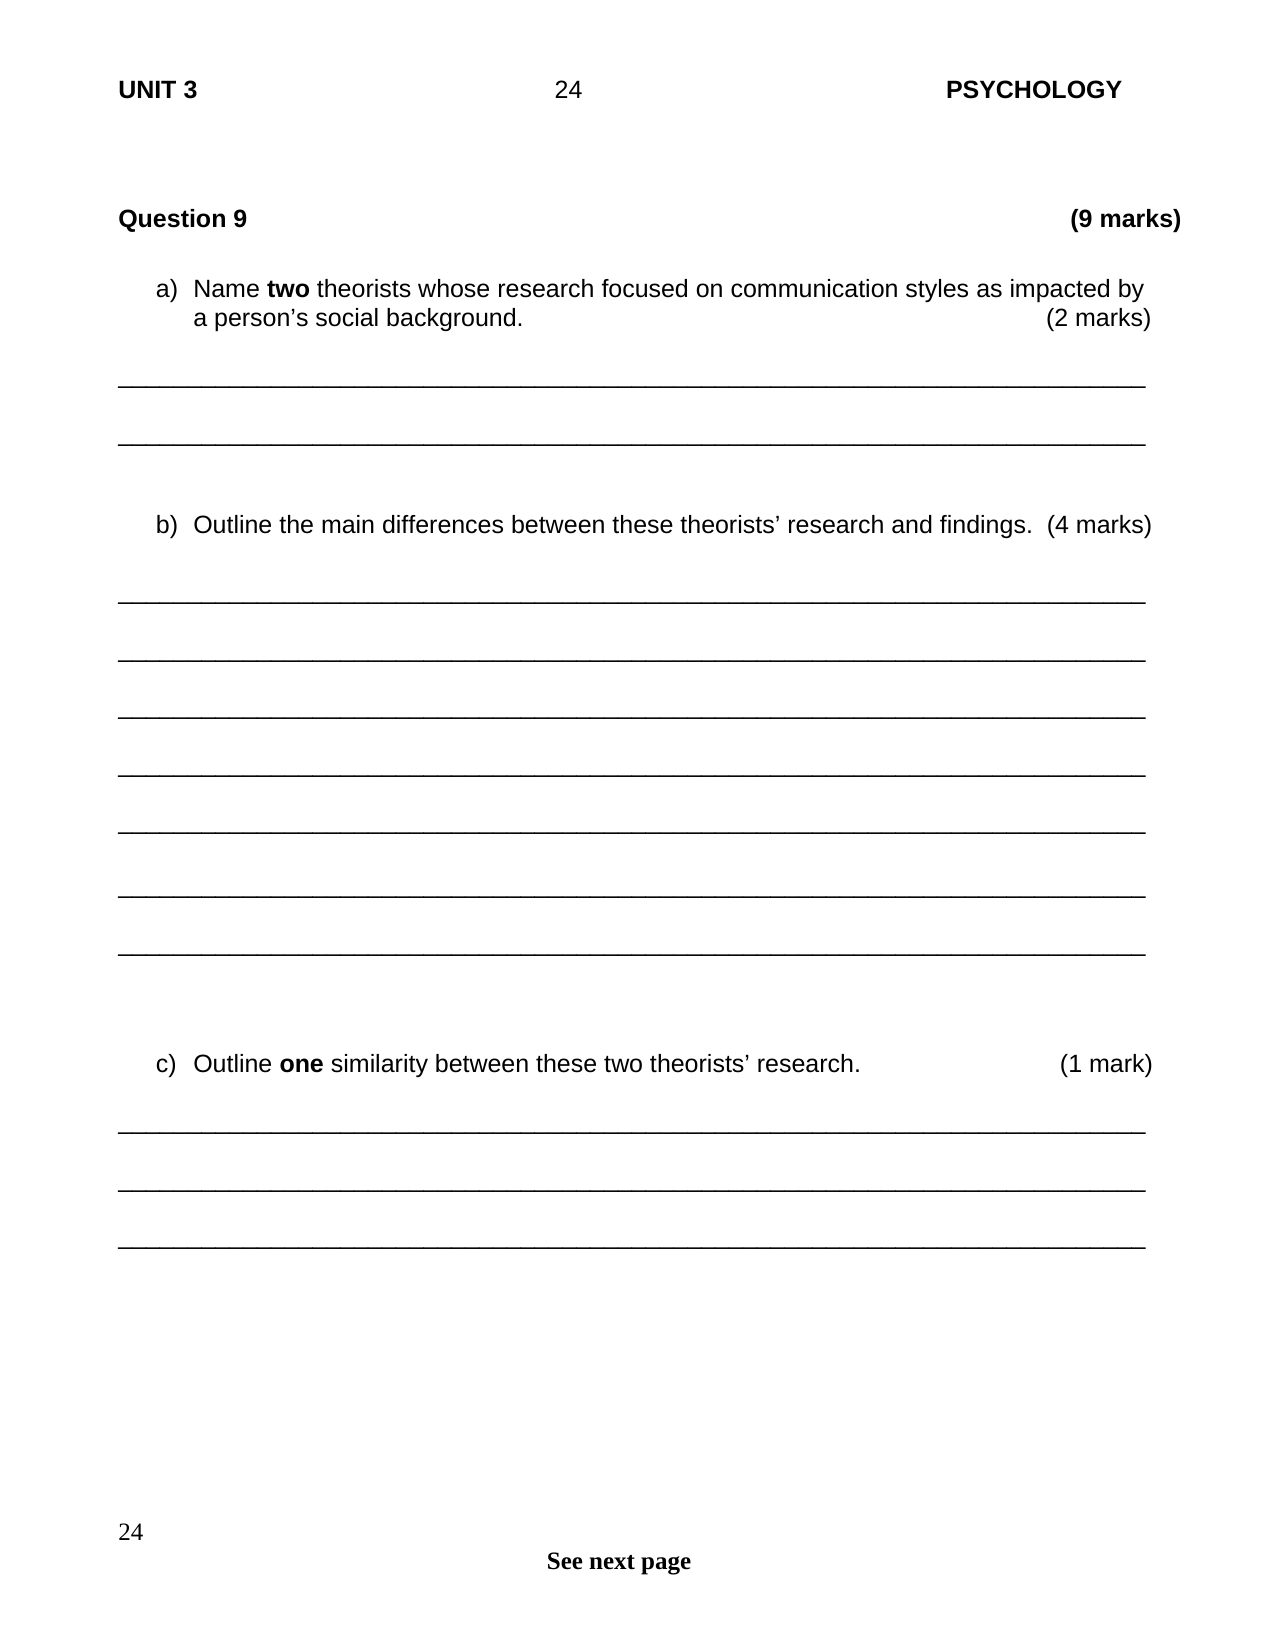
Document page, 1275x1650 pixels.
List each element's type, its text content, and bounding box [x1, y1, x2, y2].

text ______________________________________________________________________________________________________________________________________________________________________________________________________________________________ [118, 1106, 1157, 1250]
text Question 9 (9 marks) [118, 204, 1157, 232]
text __________________________________________________________________________________________________________________________________________________________________________________________________________________________________________________________________________________________________________________________________________________________________________________ [118, 576, 1157, 835]
list Name two theorists whose research focused on communication styles as impacted by a person’s social background. (2 marks) [156, 274, 1157, 331]
text ____________________________________________________________________________________________________________________________________________________ [118, 870, 1157, 956]
text ____________________________________________________________________________________________________________________________________________________ [118, 360, 1157, 446]
list Outline the main differences between these theorists’ research and findings. (4 marks) [156, 510, 1157, 539]
list Outline one similarity between these two theorists’ research. (1 mark) [156, 1049, 1157, 1077]
